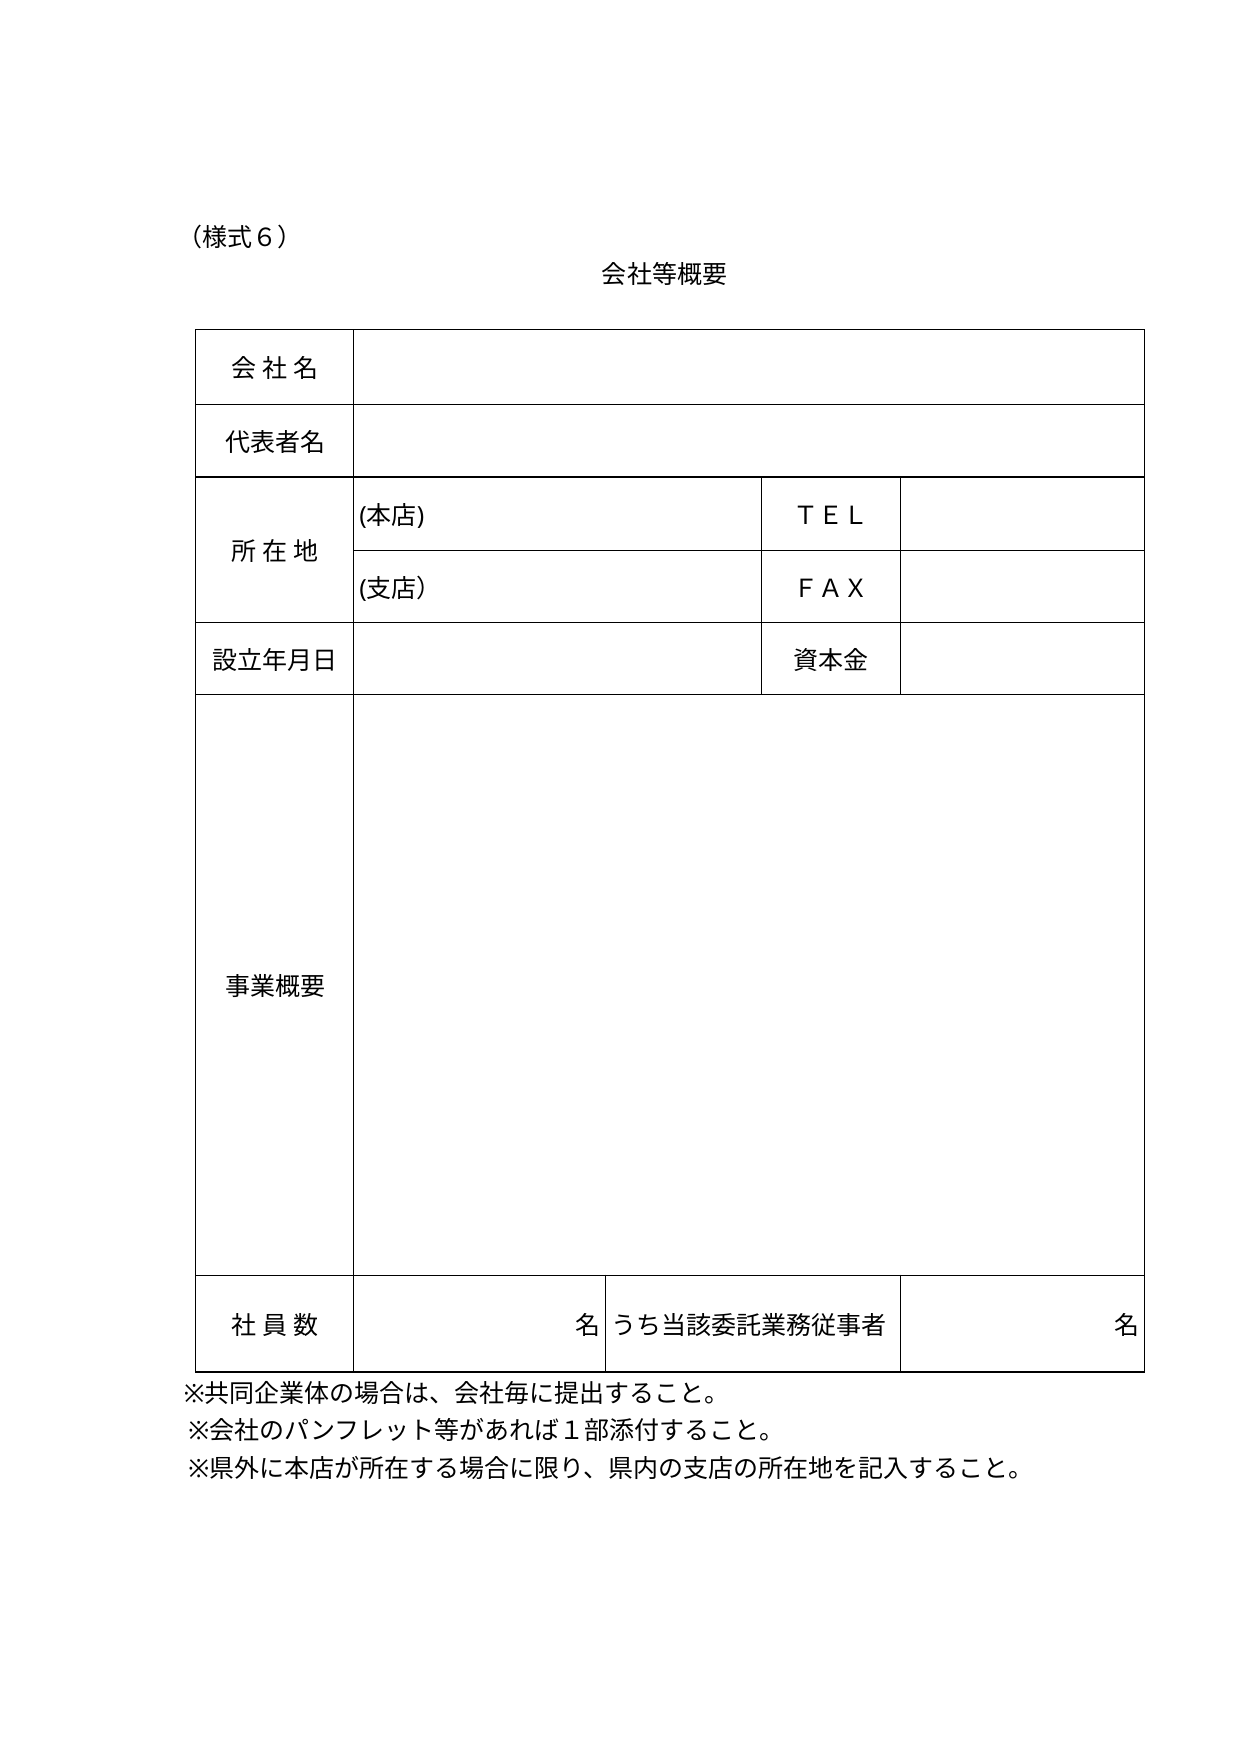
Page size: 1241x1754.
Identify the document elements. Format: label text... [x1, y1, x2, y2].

text ※会社のパンフレット等があれば１部添付すること。 [177, 1410, 1152, 1447]
table_cell 名 [354, 1276, 605, 1371]
table_cell 資本金 [762, 623, 900, 694]
table_header [354, 330, 1144, 404]
table_cell 代表者名 [196, 405, 353, 476]
table_cell ＦＡＸ [762, 551, 900, 622]
table_cell [901, 478, 1144, 550]
table_cell 設立年月日 [196, 623, 353, 694]
text 会社等概要 [177, 254, 1152, 292]
table_cell 社 員 数 [196, 1276, 353, 1371]
table_cell 所 在 地 [196, 478, 353, 622]
table_cell うち当該委託業務従事者 [606, 1276, 900, 1371]
table_cell [901, 551, 1144, 622]
table_cell 名 [901, 1276, 1144, 1371]
table_cell ＴＥＬ [762, 478, 900, 550]
text （様式６） [177, 217, 1152, 254]
table_cell (支店） [354, 551, 761, 622]
text ※県外に本店が所在する場合に限り、県内の支店の所在地を記入すること。 [177, 1447, 1152, 1485]
table_cell [354, 623, 761, 694]
table_cell 事業概要 [196, 695, 353, 1274]
table_cell [354, 695, 1144, 1274]
table_cell [901, 623, 1144, 694]
table_cell [354, 405, 1144, 476]
table_cell (本店) [354, 478, 761, 550]
table_header 会 社 名 [196, 330, 353, 404]
text ※共同企業体の場合は、会社毎に提出すること。 [177, 1372, 1152, 1410]
